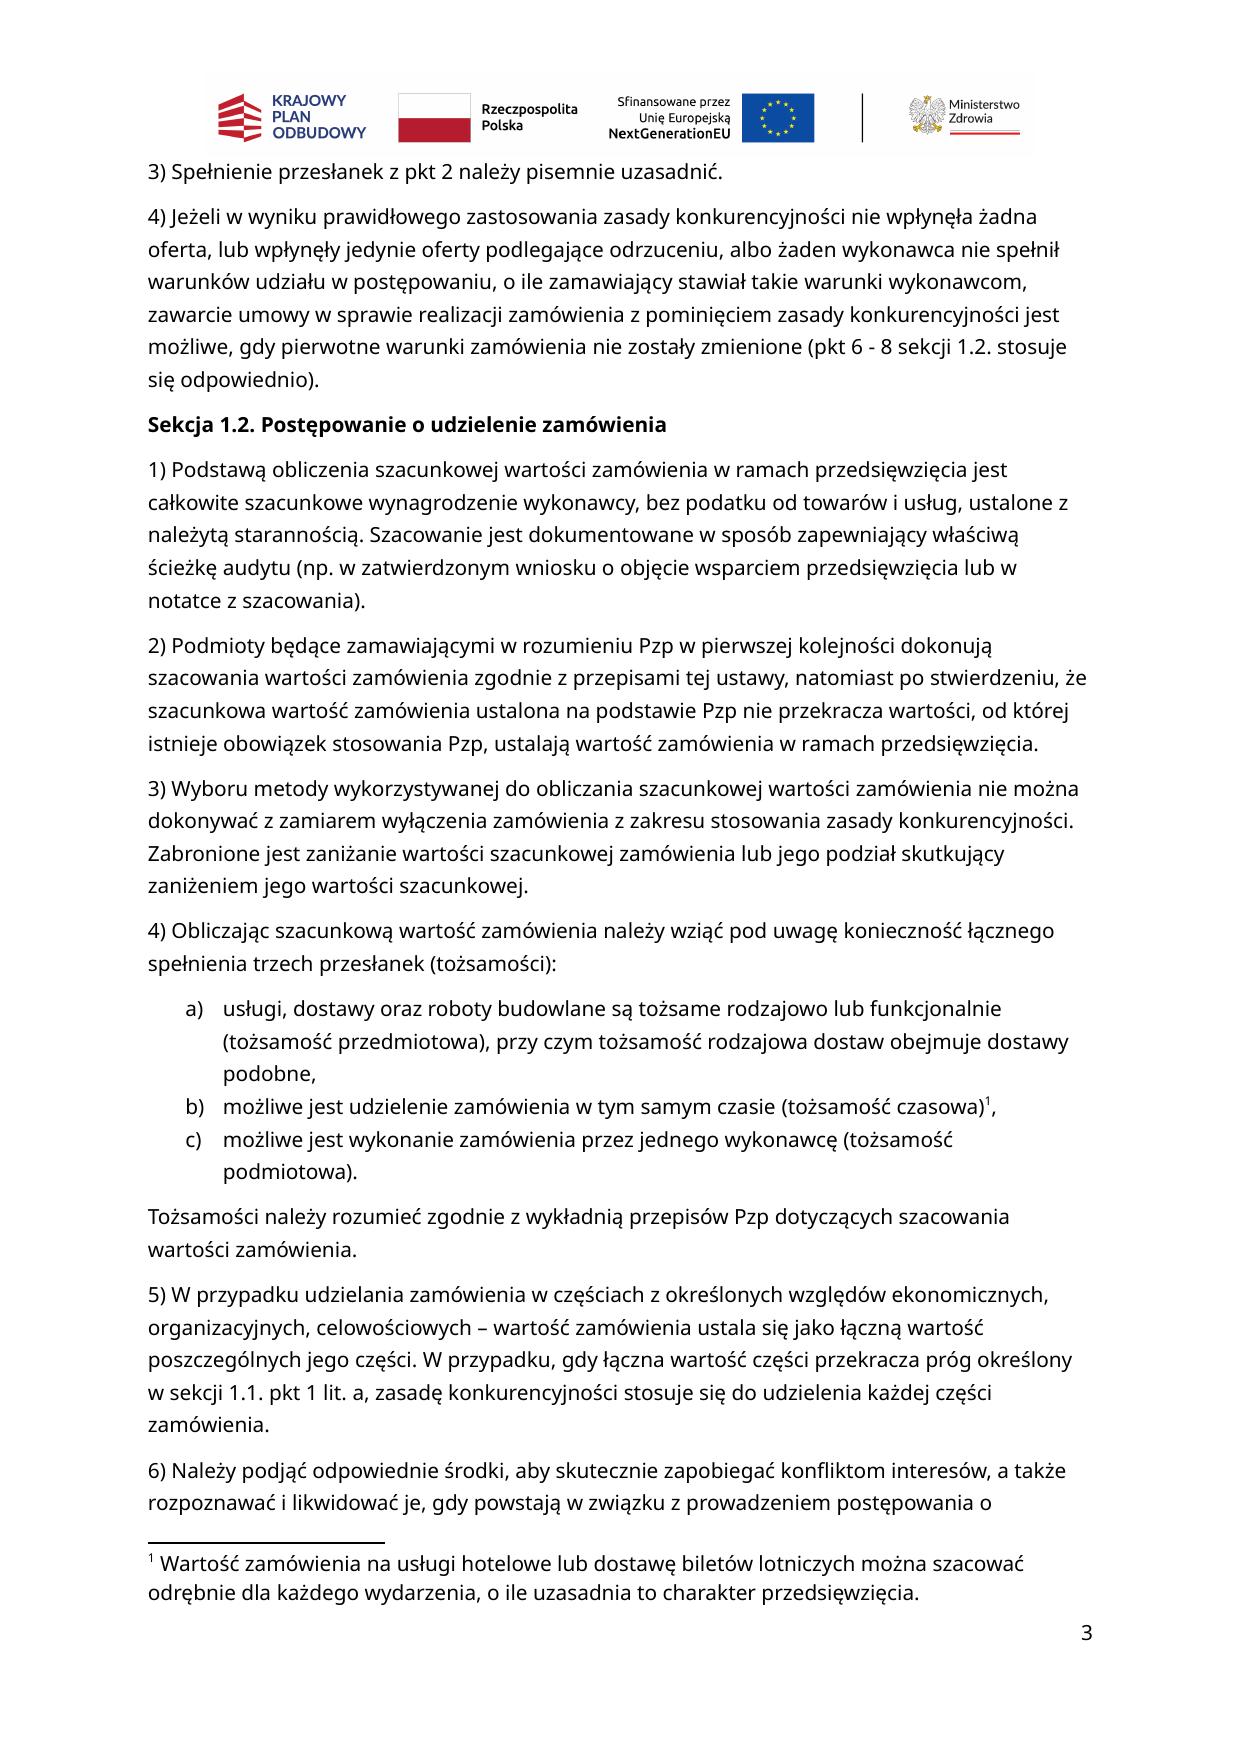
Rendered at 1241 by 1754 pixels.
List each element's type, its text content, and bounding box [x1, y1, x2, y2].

list możliwe jest wykonanie zamówienia przez jednego wykonawcę (tożsamość podmiotowa). [185, 1125, 1093, 1186]
text 3) Spełnienie przesłanek z pkt 2 należy pisemnie uzasadnić. [148, 157, 1093, 185]
text Tożsamości należy rozumieć zgodnie z wykładnią przepisów Pzp dotyczących szacowania wartości zamówienia. [148, 1202, 1093, 1263]
text 4) Jeżeli w wyniku prawidłowego zastosowania zasady konkurencyjności nie wpłynęła żadna oferta, lub wpłynęły jedynie oferty podlegające odrzuceniu, albo żaden wykonawca nie spełnił warunków udziału w postępowaniu, o ile zamawiający stawiał takie warunki wykonawcom, zawarcie umowy w sprawie realizacji zamówienia z pominięciem zasady konkurencyjności jest możliwe, gdy pierwotne warunki zamówienia nie zostały zmienione (pkt 6 - 8 sekcji 1.2. stosuje się odpowiednio). [148, 202, 1093, 393]
text 4) Obliczając szacunkową wartość zamówienia należy wziąć pod uwagę konieczność łącznego spełnienia trzech przesłanek (tożsamości): [148, 917, 1093, 978]
text 5) W przypadku udzielania zamówienia w częściach z określonych względów ekonomicznych, organizacyjnych, celowościowych – wartość zamówienia ustala się jako łączną wartość poszczególnych jego części. W przypadku, gdy łączna wartość części przekracza próg określony w sekcji 1.1. pkt 1 lit. a, zasadę konkurencyjności stosuje się do udzielenia każdej części zamówienia. [148, 1280, 1093, 1439]
text 1) Podstawą obliczenia szacunkowej wartości zamówienia w ramach przedsięwzięcia jest całkowite szacunkowe wynagrodzenie wykonawcy, bez podatku od towarów i usług, ustalone z należytą starannością. Szacowanie jest dokumentowane w sposób zapewniający właściwą ścieżkę audytu (np. w zatwierdzonym wniosku o objęcie wsparciem przedsięwzięcia lub w notatce z szacowania). [148, 455, 1093, 614]
text Sekcja 1.2. Postępowanie o udzielenie zamówienia [148, 410, 1093, 439]
list usługi, dostawy oraz roboty budowlane są tożsame rodzajowo lub funkcjonalnie (tożsamość przedmiotowa), przy czym tożsamość rodzajowa dostaw obejmuje dostawy podobne, [185, 994, 1093, 1088]
text 3) Wyboru metody wykorzystywanej do obliczania szacunkowej wartości zamówienia nie można dokonywać z zamiarem wyłączenia zamówienia z zakresu stosowania zasady konkurencyjności. Zabronione jest zaniżanie wartości szacunkowej zamówienia lub jego podział skutkujący zaniżeniem jego wartości szacunkowej. [148, 774, 1093, 900]
list możliwe jest udzielenie zamówienia w tym samym czasie (tożsamość czasowa), [185, 1092, 1093, 1121]
text 2) Podmioty będące zamawiającymi w rozumieniu Pzp w pierwszej kolejności dokonują szacowania wartości zamówienia zgodnie z przepisami tej ustawy, natomiast po stwierdzeniu, że szacunkowa wartość zamówienia ustalona na podstawie Pzp nie przekracza wartości, od której istnieje obowiązek stosowania Pzp, ustalają wartość zamówienia w ramach przedsięwzięcia. [148, 631, 1093, 757]
picture [203, 73, 1037, 157]
